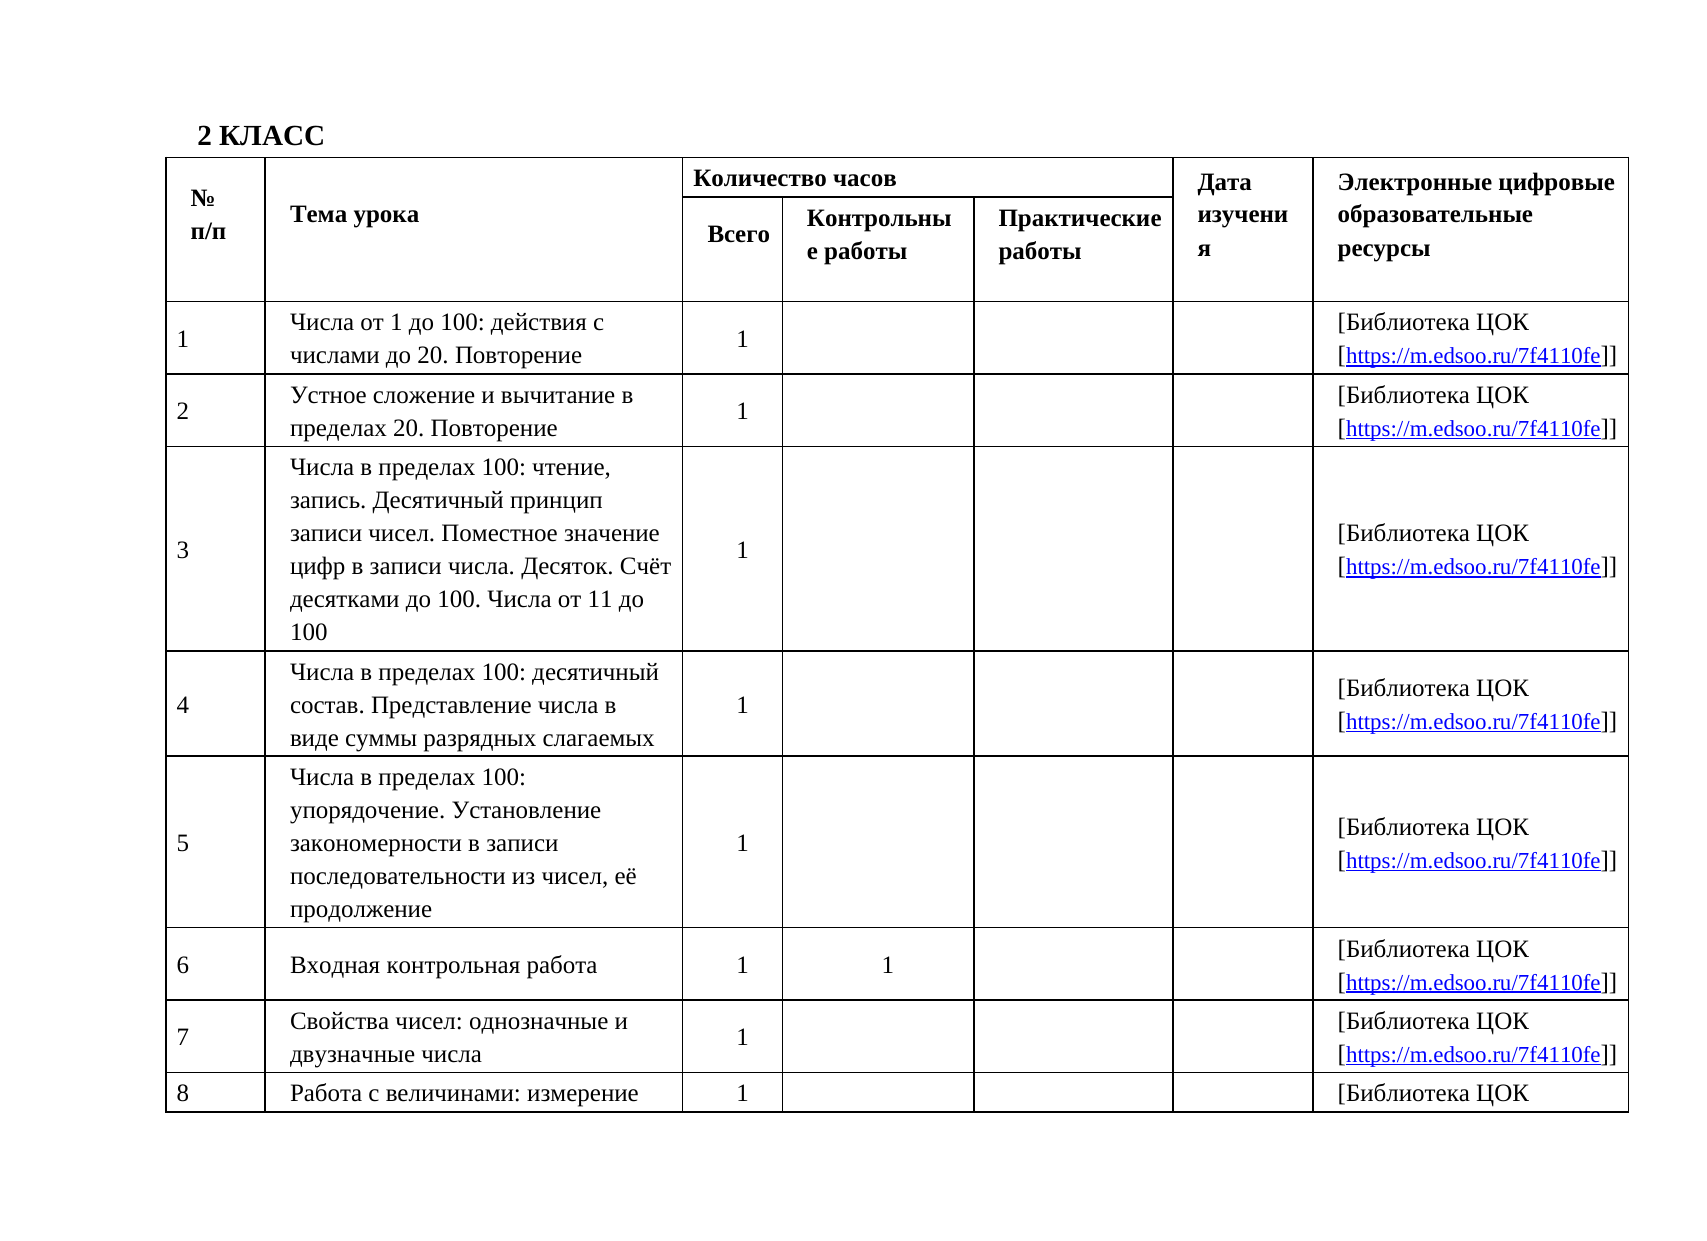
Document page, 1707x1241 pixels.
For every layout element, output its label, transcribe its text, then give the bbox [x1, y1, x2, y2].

table_cell [1174, 302, 1312, 373]
table_cell Практические работы [975, 198, 1172, 301]
table_cell 1 [683, 757, 782, 927]
table_cell [975, 1073, 1172, 1111]
table_header Электронные цифровые образовательные ресурсы [1314, 158, 1628, 301]
table_cell [975, 302, 1172, 373]
table_cell [1174, 375, 1312, 446]
table_header Количество часов [683, 158, 1172, 196]
table_cell 7 [167, 1001, 264, 1072]
table_cell [Библиотека ЦОК [https://m.edsoo.ru/7f4110fe]] [1314, 757, 1628, 927]
table_cell 1 [683, 447, 782, 650]
table_cell [783, 757, 973, 927]
table_cell [975, 447, 1172, 650]
table_cell Контрольные работы [783, 198, 973, 301]
table_cell 2 [167, 375, 264, 446]
table_cell Числа в пределах 100: десятичный состав. Представление числа в виде суммы разрядных слагаемых [266, 652, 682, 755]
table_cell [1174, 928, 1312, 999]
table_header Тема урока [266, 158, 682, 301]
table_cell 1 [683, 375, 782, 446]
table_cell [975, 375, 1172, 446]
table_cell [783, 1073, 973, 1111]
table_cell [975, 757, 1172, 927]
table_cell [1174, 1073, 1312, 1111]
table_cell 1 [683, 1073, 782, 1111]
table_cell [975, 1001, 1172, 1072]
table_cell 5 [167, 757, 264, 927]
table_cell Входная контрольная работа [266, 928, 682, 999]
table_cell 8 [167, 1073, 264, 1111]
table_cell [783, 1001, 973, 1072]
table_cell Числа в пределах 100: чтение, запись. Десятичный принцип записи чисел. Поместное значение цифр в записи числа. Десяток. Счёт десятками до 100. Числа от 11 до 100 [266, 447, 682, 650]
table_cell 1 [683, 652, 782, 755]
text 2 КЛАСС [190, 118, 1618, 152]
table_cell 1 [167, 302, 264, 373]
table_cell [Библиотека ЦОК [https://m.edsoo.ru/7f4110fe]] [1314, 302, 1628, 373]
table_cell Числа в пределах 100: упорядочение. Установление закономерности в записи последовательности из чисел, её продолжение [266, 757, 682, 927]
table_cell [Библиотека ЦОК [https://m.edsoo.ru/7f4110fe]] [1314, 375, 1628, 446]
table_cell 1 [683, 928, 782, 999]
table_cell [1174, 757, 1312, 927]
table_header № п/п [167, 158, 264, 301]
table_cell [1174, 447, 1312, 650]
table_cell [783, 447, 973, 650]
table_header Дата изучения [1174, 158, 1312, 301]
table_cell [1314, 1073, 1628, 1111]
table_cell 1 [683, 302, 782, 373]
table_cell Свойства чисел: однозначные и двузначные числа [266, 1001, 682, 1072]
table_cell [Библиотека ЦОК [https://m.edsoo.ru/7f4110fe]] [1314, 928, 1628, 999]
table_cell 4 [167, 652, 264, 755]
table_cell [266, 1073, 682, 1111]
table_cell 1 [783, 928, 973, 999]
table_cell [783, 652, 973, 755]
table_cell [1314, 1001, 1628, 1072]
table_cell [1174, 1001, 1312, 1072]
table_cell 3 [167, 447, 264, 650]
table_cell [975, 928, 1172, 999]
table_cell [783, 302, 973, 373]
table_cell [Библиотека ЦОК [https://m.edsoo.ru/7f4110fe]] [1314, 652, 1628, 755]
table_cell 1 [683, 1001, 782, 1072]
table_cell [Библиотека ЦОК [https://m.edsoo.ru/7f4110fe]] [1314, 447, 1628, 650]
table_cell [783, 375, 973, 446]
table_cell [1174, 652, 1312, 755]
table_cell [975, 652, 1172, 755]
table_cell Всего [683, 198, 782, 301]
table_cell 6 [167, 928, 264, 999]
table_cell Числа от 1 до 100: действия с числами до 20. Повторение [266, 302, 682, 373]
table_cell Устное сложение и вычитание в пределах 20. Повторение [266, 375, 682, 446]
